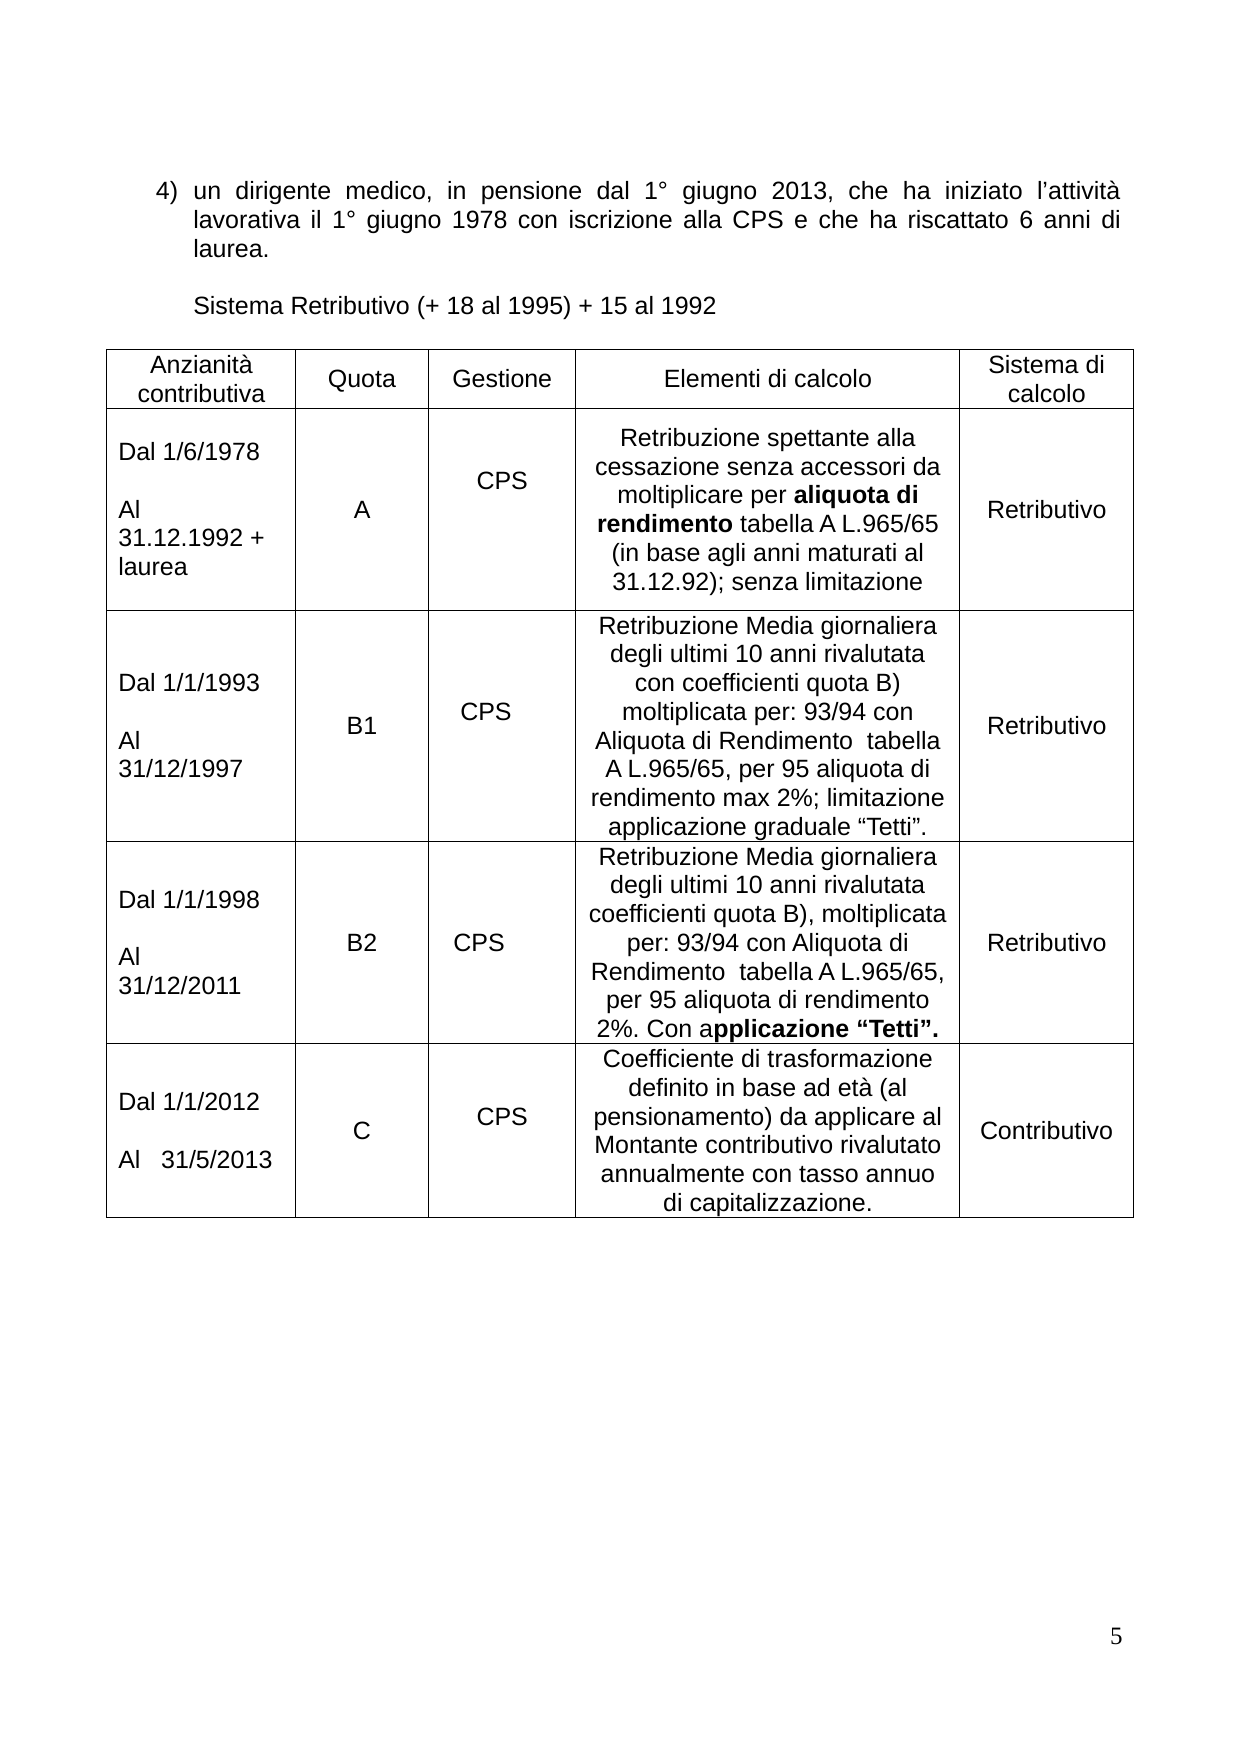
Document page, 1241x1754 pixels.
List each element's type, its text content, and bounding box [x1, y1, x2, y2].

table_header Elementi di calcolo [576, 350, 959, 407]
table_header Sistema di calcolo [960, 350, 1133, 407]
table_cell CPS [429, 611, 575, 841]
table_cell B1 [296, 611, 428, 841]
table_cell Retributivo [960, 409, 1133, 610]
table_cell Contributivo [960, 1044, 1133, 1217]
table_cell Retribuzione Media giornaliera degli ultimi 10 anni rivalutata con coefficienti quota B) moltiplicata per: 93/94 con Aliquota di Rendimento tabella A L.965/65, per 95 aliquota di rendimento max 2%; limitazione applicazione graduale “Tetti”. [576, 611, 959, 841]
table_header Anzianità contributiva [107, 350, 295, 407]
table_cell CPS [429, 842, 575, 1043]
text Sistema Retributivo (+ 18 al 1995) + 15 al 1992 [193, 291, 1122, 320]
table_cell CPS [429, 1044, 575, 1217]
table_cell Dal 1/1/2012 Al 31/5/2013 [107, 1044, 295, 1217]
table_header Gestione [429, 350, 575, 407]
table_cell Retribuzione Media giornaliera degli ultimi 10 anni rivalutata coefficienti quota B), moltiplicata per: 93/94 con Aliquota di Rendimento tabella A L.965/65, per 95 aliquota di rendimento 2%. Con applicazione “Tetti”. [576, 842, 959, 1043]
table_cell Dal 1/1/1993 Al 31/12/1997 [107, 611, 295, 841]
table_header Quota [296, 350, 428, 407]
table_cell A [296, 409, 428, 610]
table_cell Dal 1/6/1978 Al 31.12.1992 + laurea [107, 409, 295, 610]
list un dirigente medico, in pensione dal 1° giugno 2013, che ha iniziato l’attività lavorativa il 1° giugno 1978 con iscrizione alla CPS e che ha riscattato 6 anni di laurea. [156, 176, 1122, 263]
table_cell Retributivo [960, 611, 1133, 841]
table_cell B2 [296, 842, 428, 1043]
table_cell C [296, 1044, 428, 1217]
table_cell Dal 1/1/1998 Al 31/12/2011 [107, 842, 295, 1043]
table_cell CPS [429, 409, 575, 610]
table_cell Retributivo [960, 842, 1133, 1043]
table_cell Coefficiente di trasformazione definito in base ad età (al pensionamento) da applicare al Montante contributivo rivalutato annualmente con tasso annuo di capitalizzazione. [576, 1044, 959, 1217]
table_cell Retribuzione spettante alla cessazione senza accessori da moltiplicare per aliquota di rendimento tabella A L.965/65 (in base agli anni maturati al 31.12.92); senza limitazione [576, 409, 959, 610]
